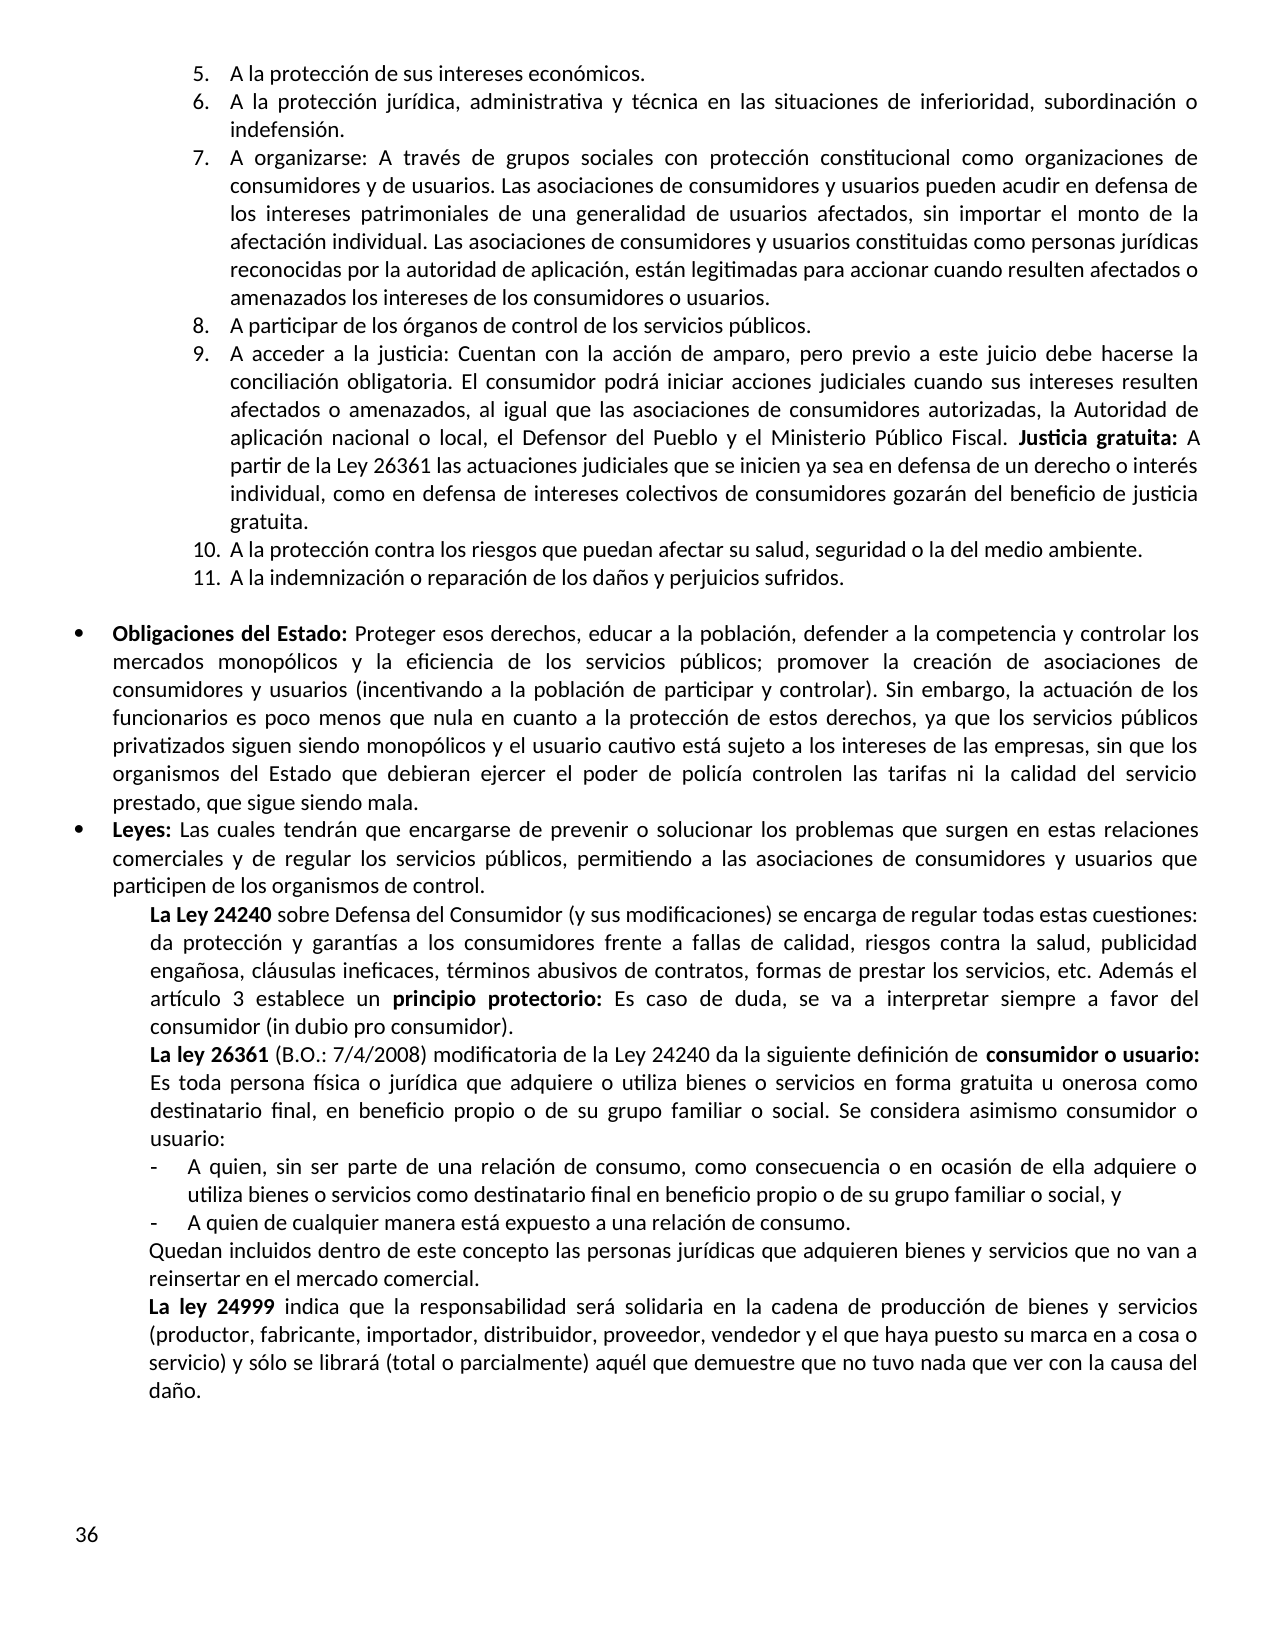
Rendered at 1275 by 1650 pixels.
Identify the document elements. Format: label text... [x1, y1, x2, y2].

list Leyes: Las cuales tendrán que encargarse de prevenir o solucionar los problemas que surgen en estas relaciones comerciales y de regular los servicios públicos, permitiendo a las asociaciones de consumidores y usuarios que participen de los organismos de control. [75, 816, 1200, 900]
list A acceder a la justicia: Cuentan con la acción de amparo, pero previo a este juicio debe hacerse la conciliación obligatoria. El consumidor podrá iniciar acciones judiciales cuando sus intereses resulten afectados o amenazados, al igual que las asociaciones de consumidores autorizadas, la Autoridad de aplicación nacional o local, el Defensor del Pueblo y el Ministerio Público Fiscal. Justicia gratuita: A partir de la Ley 26361 las actuaciones judiciales que se inicien ya sea en defensa de un derecho o interés individual, como en defensa de intereses colectivos de consumidores gozarán del beneficio de justicia gratuita. [192, 339, 1200, 535]
list A quien de cualquier manera está expuesto a una relación de consumo. [150, 1208, 1200, 1236]
list A la protección de sus intereses económicos. [192, 59, 1200, 87]
list La ley 26361 (B.O.: 7/4/2008) modificatoria de la Ley 24240 da la siguiente definición de consumidor o usuario: Es toda persona física o jurídica que adquiere o utiliza bienes o servicios en forma gratuita u onerosa como destinatario final, en beneficio propio o de su grupo familiar o social. Se considera asimismo consumidor o usuario: [150, 1040, 1200, 1152]
list A la indemnización o reparación de los daños y perjuicios sufridos. [192, 563, 1200, 591]
text La ley 24999 indica que la responsabilidad será solidaria en la cadena de producción de bienes y servicios (productor, fabricante, importador, distribuidor, proveedor, vendedor y el que haya puesto su marca en a cosa o servicio) y sólo se librará (total o parcialmente) aquél que demuestre que no tuvo nada que ver con la causa del daño. [149, 1292, 1200, 1404]
list A la protección contra los riesgos que puedan afectar su salud, seguridad o la del medio ambiente. [192, 535, 1200, 563]
list A quien, sin ser parte de una relación de consumo, como consecuencia o en ocasión de ella adquiere o utiliza bienes o servicios como destinatario final en beneficio propio o de su grupo familiar o social, y [150, 1152, 1200, 1208]
list A participar de los órganos de control de los servicios públicos. [192, 311, 1200, 339]
list A la protección jurídica, administrativa y técnica en las situaciones de inferioridad, subordinación o indefensión. [192, 87, 1200, 143]
list A organizarse: A través de grupos sociales con protección constitucional como organizaciones de consumidores y de usuarios. Las asociaciones de consumidores y usuarios pueden acudir en defensa de los intereses patrimoniales de una generalidad de usuarios afectados, sin importar el monto de la afectación individual. Las asociaciones de consumidores y usuarios constituidas como personas jurídicas reconocidas por la autoridad de aplicación, están legitimadas para accionar cuando resulten afectados o amenazados los intereses de los consumidores o usuarios. [192, 143, 1200, 311]
list La Ley 24240 sobre Defensa del Consumidor (y sus modificaciones) se encarga de regular todas estas cuestiones: da protección y garantías a los consumidores frente a fallas de calidad, riesgos contra la salud, publicidad engañosa, cláusulas ineficaces, términos abusivos de contratos, formas de prestar los servicios, etc. Además el artículo 3 establece un principio protectorio: Es caso de duda, se va a interpretar siempre a favor del consumidor (in dubio pro consumidor). [150, 900, 1200, 1040]
list Obligaciones del Estado: Proteger esos derechos, educar a la población, defender a la competencia y controlar los mercados monopólicos y la eficiencia de los servicios públicos; promover la creación de asociaciones de consumidores y usuarios (incentivando a la población de participar y controlar). Sin embargo, la actuación de los funcionarios es poco menos que nula en cuanto a la protección de estos derechos, ya que los servicios públicos privatizados siguen siendo monopólicos y el usuario cautivo está sujeto a los intereses de las empresas, sin que los organismos del Estado que debieran ejercer el poder de policía controlen las tarifas ni la calidad del servicio prestado, que sigue siendo mala. [75, 619, 1200, 816]
text Quedan incluidos dentro de este concepto las personas jurídicas que adquieren bienes y servicios que no van a reinsertar en el mercado comercial. [149, 1236, 1200, 1292]
